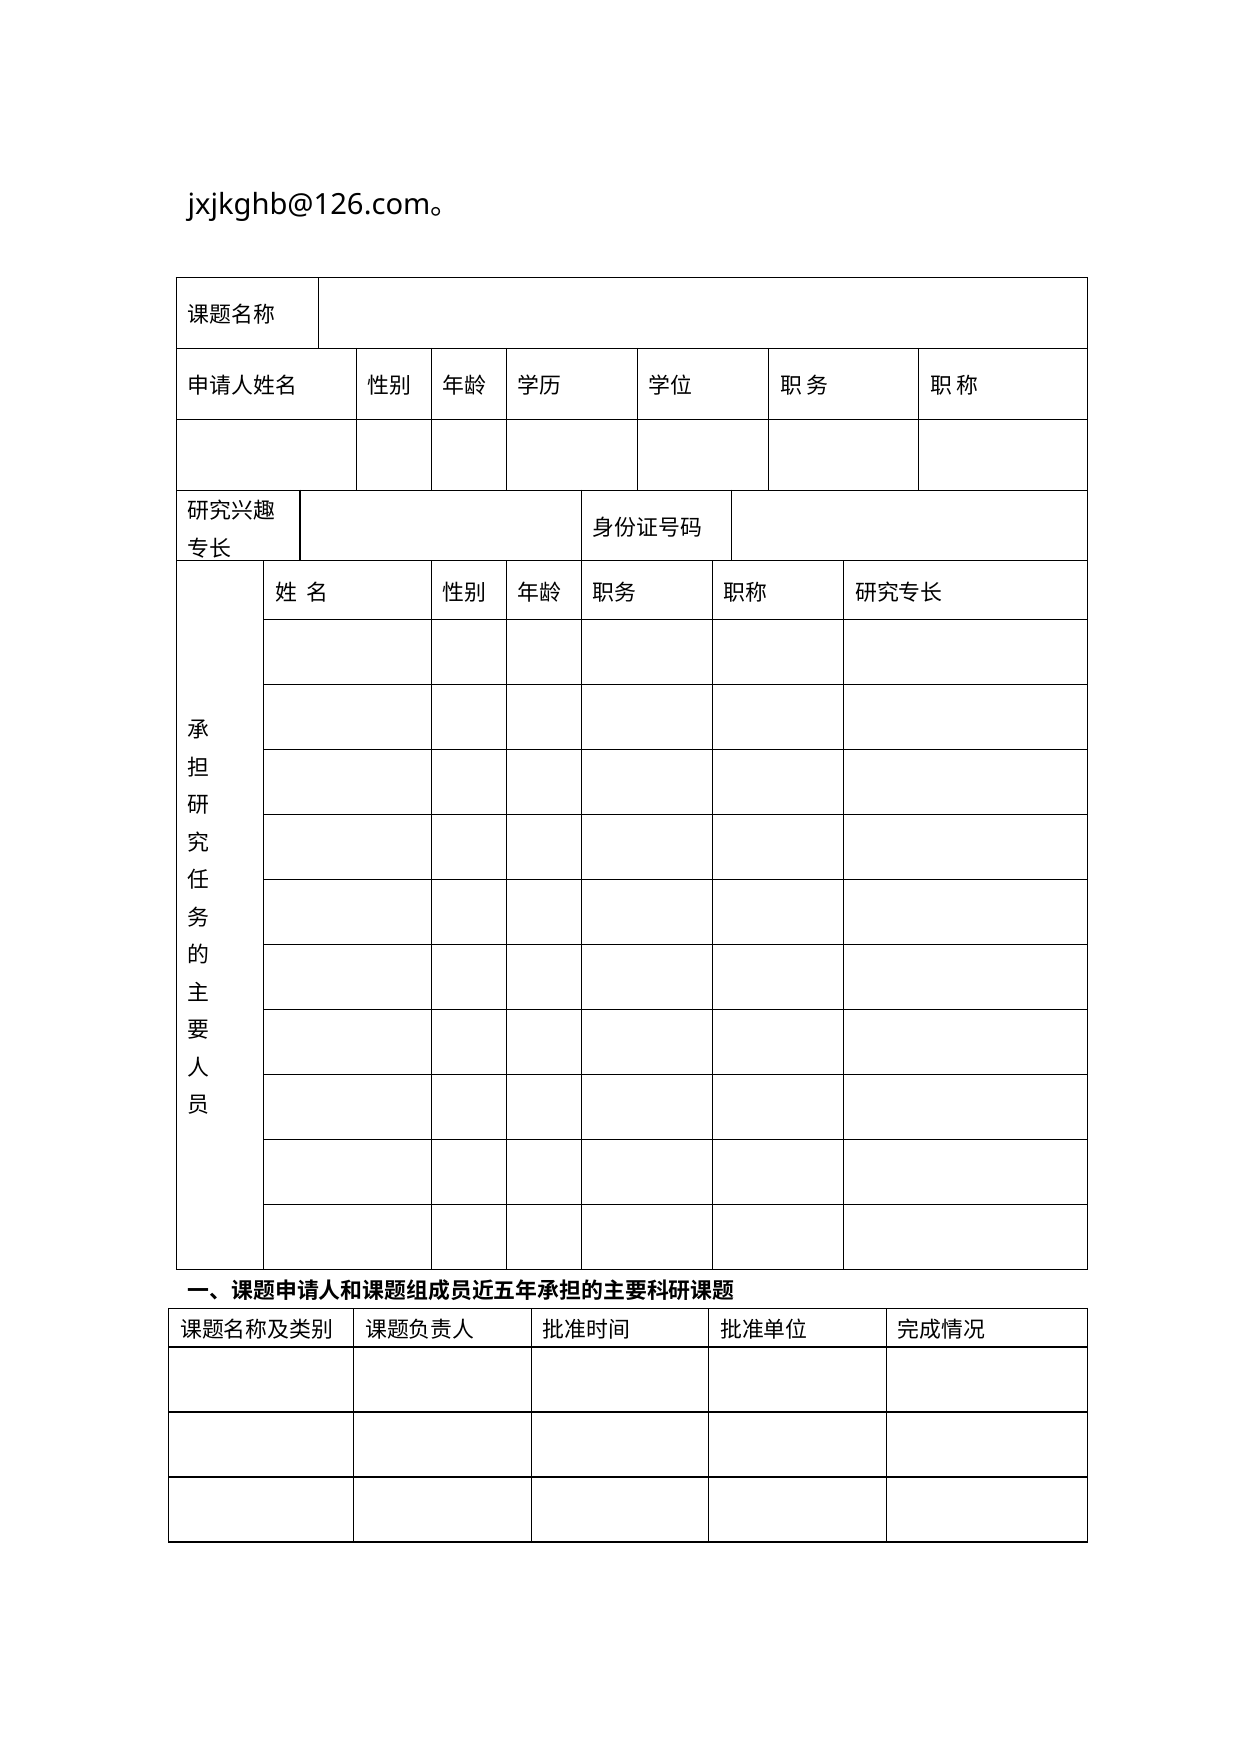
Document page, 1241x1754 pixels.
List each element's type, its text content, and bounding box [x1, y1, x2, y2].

table_cell [507, 880, 581, 944]
table_cell [887, 1478, 1087, 1541]
table_cell [264, 750, 431, 814]
table_cell 研究专长 [844, 561, 1087, 619]
table_cell 职 称 [919, 349, 1087, 419]
table_header 批准单位 [709, 1309, 886, 1346]
table_cell [354, 1413, 531, 1476]
table_cell [582, 1205, 712, 1269]
table_cell [264, 1010, 431, 1074]
table_cell [507, 685, 581, 749]
table_cell [844, 880, 1087, 944]
table_cell [169, 1478, 353, 1541]
table_cell [532, 1413, 708, 1476]
table_header 完成情况 [887, 1309, 1087, 1346]
table_cell [709, 1413, 886, 1476]
table_cell [264, 945, 431, 1009]
table_cell [432, 1205, 506, 1269]
table_cell [357, 420, 431, 489]
table_header 批准时间 [532, 1309, 708, 1346]
table_cell [582, 815, 712, 879]
table_cell [354, 1478, 531, 1541]
table_cell [582, 685, 712, 749]
table_cell 年龄 [432, 349, 506, 419]
table_cell [582, 880, 712, 944]
table_cell [709, 1348, 886, 1411]
table_cell [507, 1075, 581, 1139]
table_cell [507, 620, 581, 684]
table_cell [713, 880, 843, 944]
table_cell [264, 685, 431, 749]
table_cell [713, 1205, 843, 1269]
table_cell 研究兴趣 专长 [177, 491, 299, 560]
table_cell [713, 815, 843, 879]
table_cell [507, 420, 637, 489]
table_cell [354, 1348, 531, 1411]
table_cell [432, 685, 506, 749]
table_cell [844, 1010, 1087, 1074]
table_cell 性别 [357, 349, 431, 419]
text 一、课题申请人和课题组成员近五年承担的主要科研课题 [187, 1270, 1053, 1308]
table_cell 职 务 [769, 349, 918, 419]
table_cell [264, 815, 431, 879]
table_cell [301, 491, 581, 560]
table_cell [432, 620, 506, 684]
table_cell 学位 [638, 349, 768, 419]
table_cell [713, 685, 843, 749]
table_cell [177, 420, 356, 489]
table_cell [169, 1413, 353, 1476]
table_cell [713, 945, 843, 1009]
table_cell [713, 750, 843, 814]
table_cell 身份证号码 [582, 491, 731, 560]
table_cell [844, 1075, 1087, 1139]
table_cell [432, 1075, 506, 1139]
table_header 课题名称 [177, 278, 318, 348]
table_cell [432, 1140, 506, 1204]
table_cell [582, 1075, 712, 1139]
table_cell [844, 750, 1087, 814]
table_cell [582, 1140, 712, 1204]
table_cell [713, 1075, 843, 1139]
table_cell 承 担 研 究 任 务 的 主 要 人 员 [177, 561, 263, 1269]
table_cell [507, 1205, 581, 1269]
table_cell [713, 620, 843, 684]
table_cell [432, 420, 506, 489]
table_cell [844, 1140, 1087, 1204]
table_cell [887, 1413, 1087, 1476]
table_cell [432, 750, 506, 814]
table_cell [507, 1140, 581, 1204]
table_cell [887, 1348, 1087, 1411]
table_cell [844, 945, 1087, 1009]
table_cell [732, 491, 1087, 560]
table_cell [709, 1478, 886, 1541]
table_cell [264, 1140, 431, 1204]
table_cell [432, 945, 506, 1009]
table_cell [432, 1010, 506, 1074]
table_cell [264, 1205, 431, 1269]
table_cell [638, 420, 768, 489]
table_cell [713, 1010, 843, 1074]
table_header 课题负责人 [354, 1309, 531, 1346]
table_cell [582, 620, 712, 684]
table_cell [432, 880, 506, 944]
table_header 课题名称及类别 [169, 1309, 353, 1346]
table_cell [507, 945, 581, 1009]
table_cell [264, 1075, 431, 1139]
table_cell 年龄 [507, 561, 581, 619]
table_header [319, 278, 1087, 348]
table_cell [844, 1205, 1087, 1269]
table_cell [507, 815, 581, 879]
table_cell [844, 815, 1087, 879]
table_cell [919, 420, 1087, 489]
table_cell [264, 880, 431, 944]
table_cell 性别 [432, 561, 506, 619]
table_cell [713, 1140, 843, 1204]
table_cell [844, 620, 1087, 684]
table_cell [432, 815, 506, 879]
table_cell 学历 [507, 349, 637, 419]
table_cell [507, 1010, 581, 1074]
table_cell 申请人姓名 [177, 349, 356, 419]
table_cell [582, 1010, 712, 1074]
table_cell [532, 1348, 708, 1411]
table_cell [169, 1348, 353, 1411]
table_cell [507, 750, 581, 814]
table_cell 姓 名 [264, 561, 431, 619]
table_cell [769, 420, 918, 489]
table_cell [582, 750, 712, 814]
table_cell [264, 620, 431, 684]
table_cell [844, 685, 1087, 749]
table_cell [582, 945, 712, 1009]
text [187, 164, 1053, 239]
table_cell [532, 1478, 708, 1541]
table_cell 职称 [713, 561, 843, 619]
table_cell 职务 [582, 561, 712, 619]
